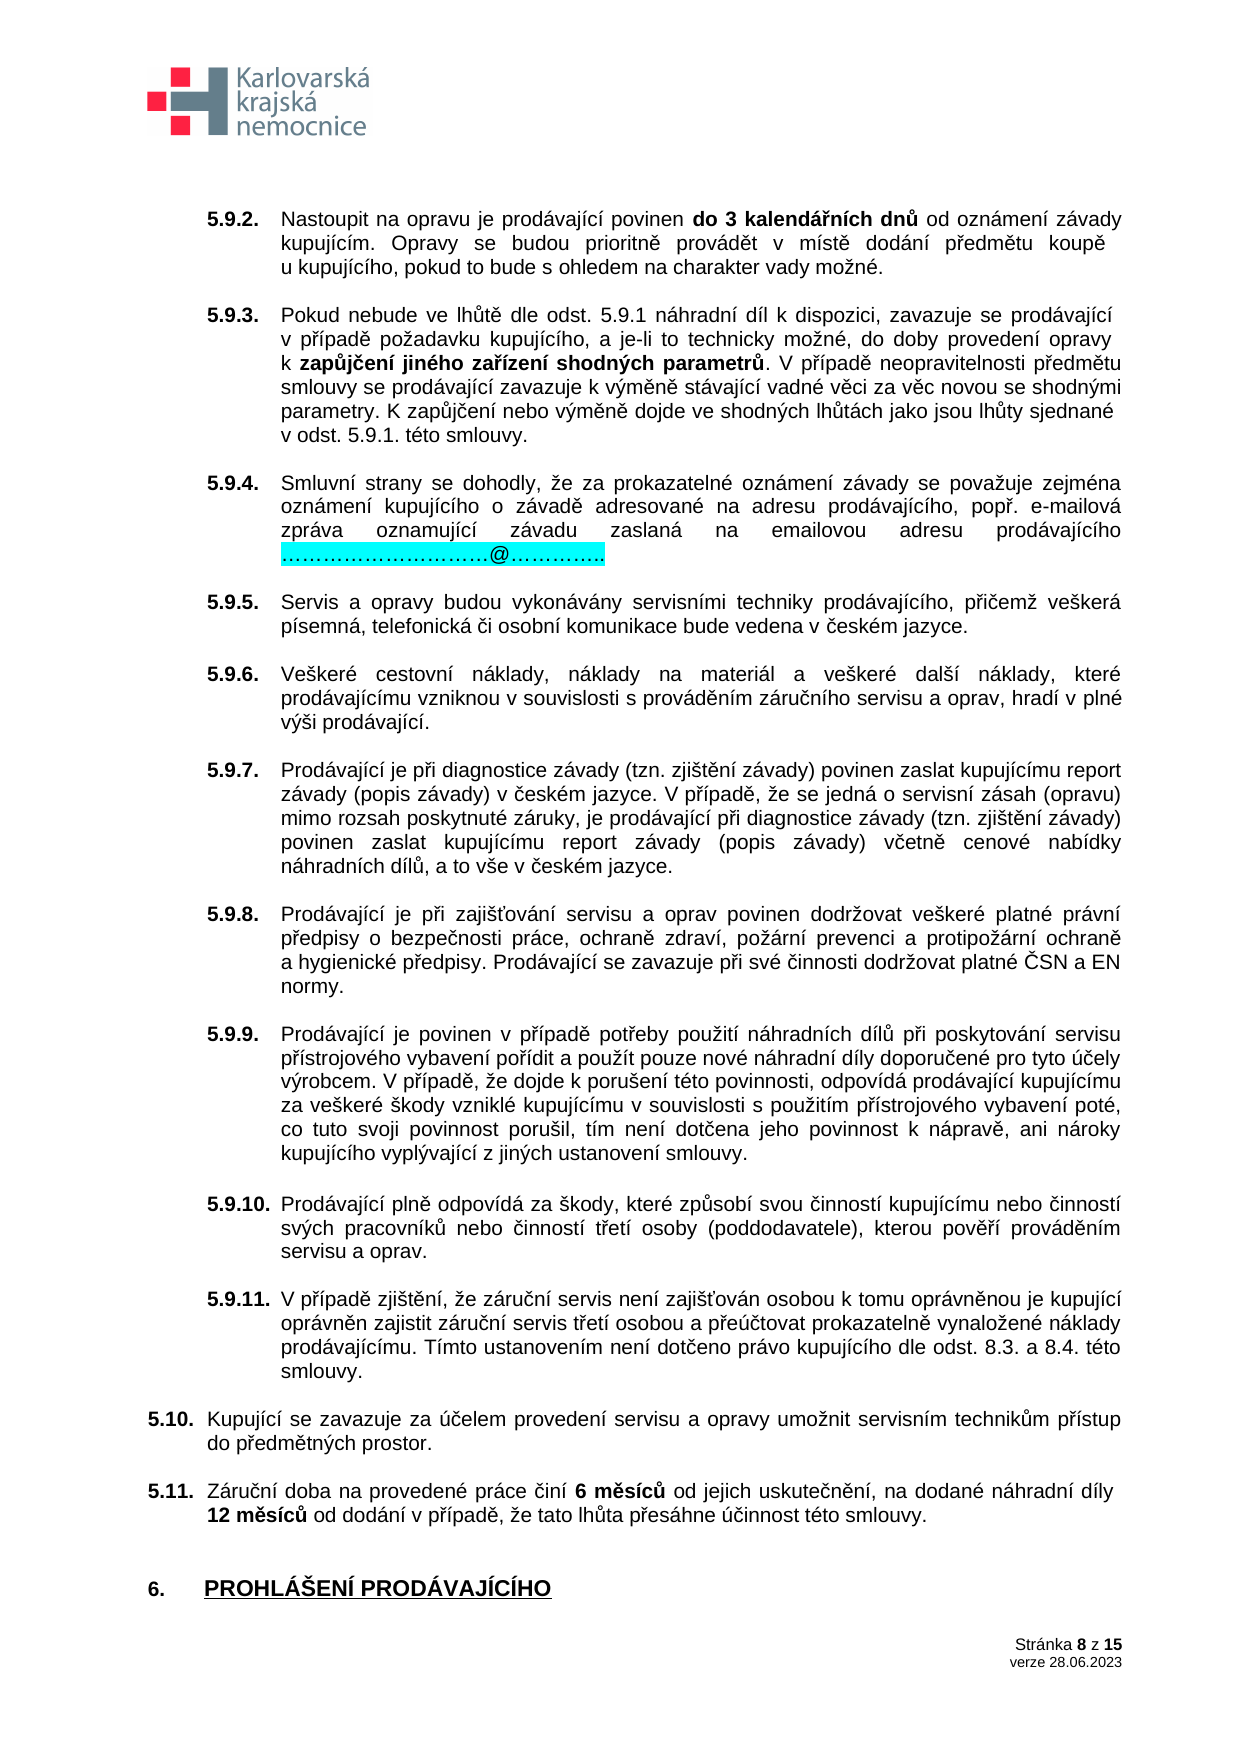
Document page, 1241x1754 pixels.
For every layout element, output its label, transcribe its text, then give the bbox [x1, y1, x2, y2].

list Pokud nebude ve lhůtě dle odst. 5.9.1 náhradní díl k dispozici, zavazuje se prodávající v případě požadavku kupujícího, a je-li to technicky možné, do doby provedení opravy k zapůjčení jiného zařízení shodných parametrů. V případě neopravitelnosti předmětu smlouvy se prodávající zavazuje k výměně stávající vadné věci za věc novou se shodnými parametry. K zapůjčení nebo výměně dojde ve shodných lhůtách jako jsou lhůty sjednané v odst. 5.9.1. této smlouvy. [207, 303, 1122, 446]
picture [147, 67, 373, 136]
subtitle Prodávající je při diagnostice závady (tzn. zjištění závady) povinen zaslat kupujícímu report závady (popis závady) v českém jazyce. V případě, že se jedná o servisní zásah (opravu) mimo rozsah poskytnuté záruky, je prodávající při diagnostice závady (tzn. zjištění závady) povinen zaslat kupujícímu report závady (popis závady) včetně cenové nabídky náhradních dílů, a to vše v českém jazyce. [207, 758, 1122, 878]
list PROHLÁŠENÍ PRODÁVAJÍCÍHO [148, 1575, 1122, 1601]
subtitle Záruční doba na provedené práce činí 6 měsíců od jejich uskutečnění, na dodané náhradní díly 12 měsíců od dodání v případě, že tato lhůta přesáhne účinnost této smlouvy. [148, 1479, 1122, 1527]
subtitle Kupující se zavazuje za účelem provedení servisu a opravy umožnit servisním technikům přístup do předmětných prostor. [148, 1407, 1122, 1455]
subtitle Prodávající je při zajišťování servisu a oprav povinen dodržovat veškeré platné právní předpisy o bezpečnosti práce, ochraně zdraví, požární prevenci a protipožární ochraně a hygienické předpisy. Prodávající se zavazuje při své činnosti dodržovat platné ČSN a EN normy. [207, 902, 1122, 997]
subtitle Prodávající plně odpovídá za škody, které způsobí svou činností kupujícímu nebo činností svých pracovníků nebo činností třetí osoby (poddodavatele), kterou pověří prováděním servisu a oprav. [207, 1191, 1122, 1263]
list Smluvní strany se dohodly, že za prokazatelné oznámení závady se považuje zejména oznámení kupujícího o závadě adresované na adresu prodávajícího, popř. e-mailová zpráva oznamující závadu zaslaná na emailovou adresu prodávajícího …………………………@………….. [207, 470, 1122, 566]
subtitle Prodávající je povinen v případě potřeby použití náhradních dílů při poskytování servisu přístrojového vybavení pořídit a použít pouze nové náhradní díly doporučené pro tyto účely výrobcem. V případě, že dojde k porušení této povinnosti, odpovídá prodávající kupujícímu za veškeré škody vzniklé kupujícímu v souvislosti s použitím přístrojového vybavení poté, co tuto svoji povinnost porušil, tím není dotčena jeho povinnost k nápravě, ani nároky kupujícího vyplývající z jiných ustanovení smlouvy. [207, 1021, 1122, 1165]
subtitle Veškeré cestovní náklady, náklady na materiál a veškeré další náklady, které prodávajícímu vzniknou v souvislosti s prováděním záručního servisu a oprav, hradí v plné výši prodávající. [207, 662, 1122, 734]
list Servis a opravy budou vykonávány servisními techniky prodávajícího, přičemž veškerá písemná, telefonická či osobní komunikace bude vedena v českém jazyce. [207, 590, 1122, 638]
list Nastoupit na opravu je prodávající povinen do 3 kalendářních dnů od oznámení závady kupujícím. Opravy se budou prioritně provádět v místě dodání předmětu koupě u kupujícího, pokud to bude s ohledem na charakter vady možné. [207, 207, 1122, 279]
subtitle V případě zjištění, že záruční servis není zajišťován osobou k tomu oprávněnou je kupující oprávněn zajistit záruční servis třetí osobou a přeúčtovat prokazatelně vynaložené náklady prodávajícímu. Tímto ustanovením není dotčeno právo kupujícího dle odst. 8.3. a 8.4. této smlouvy. [207, 1287, 1122, 1383]
